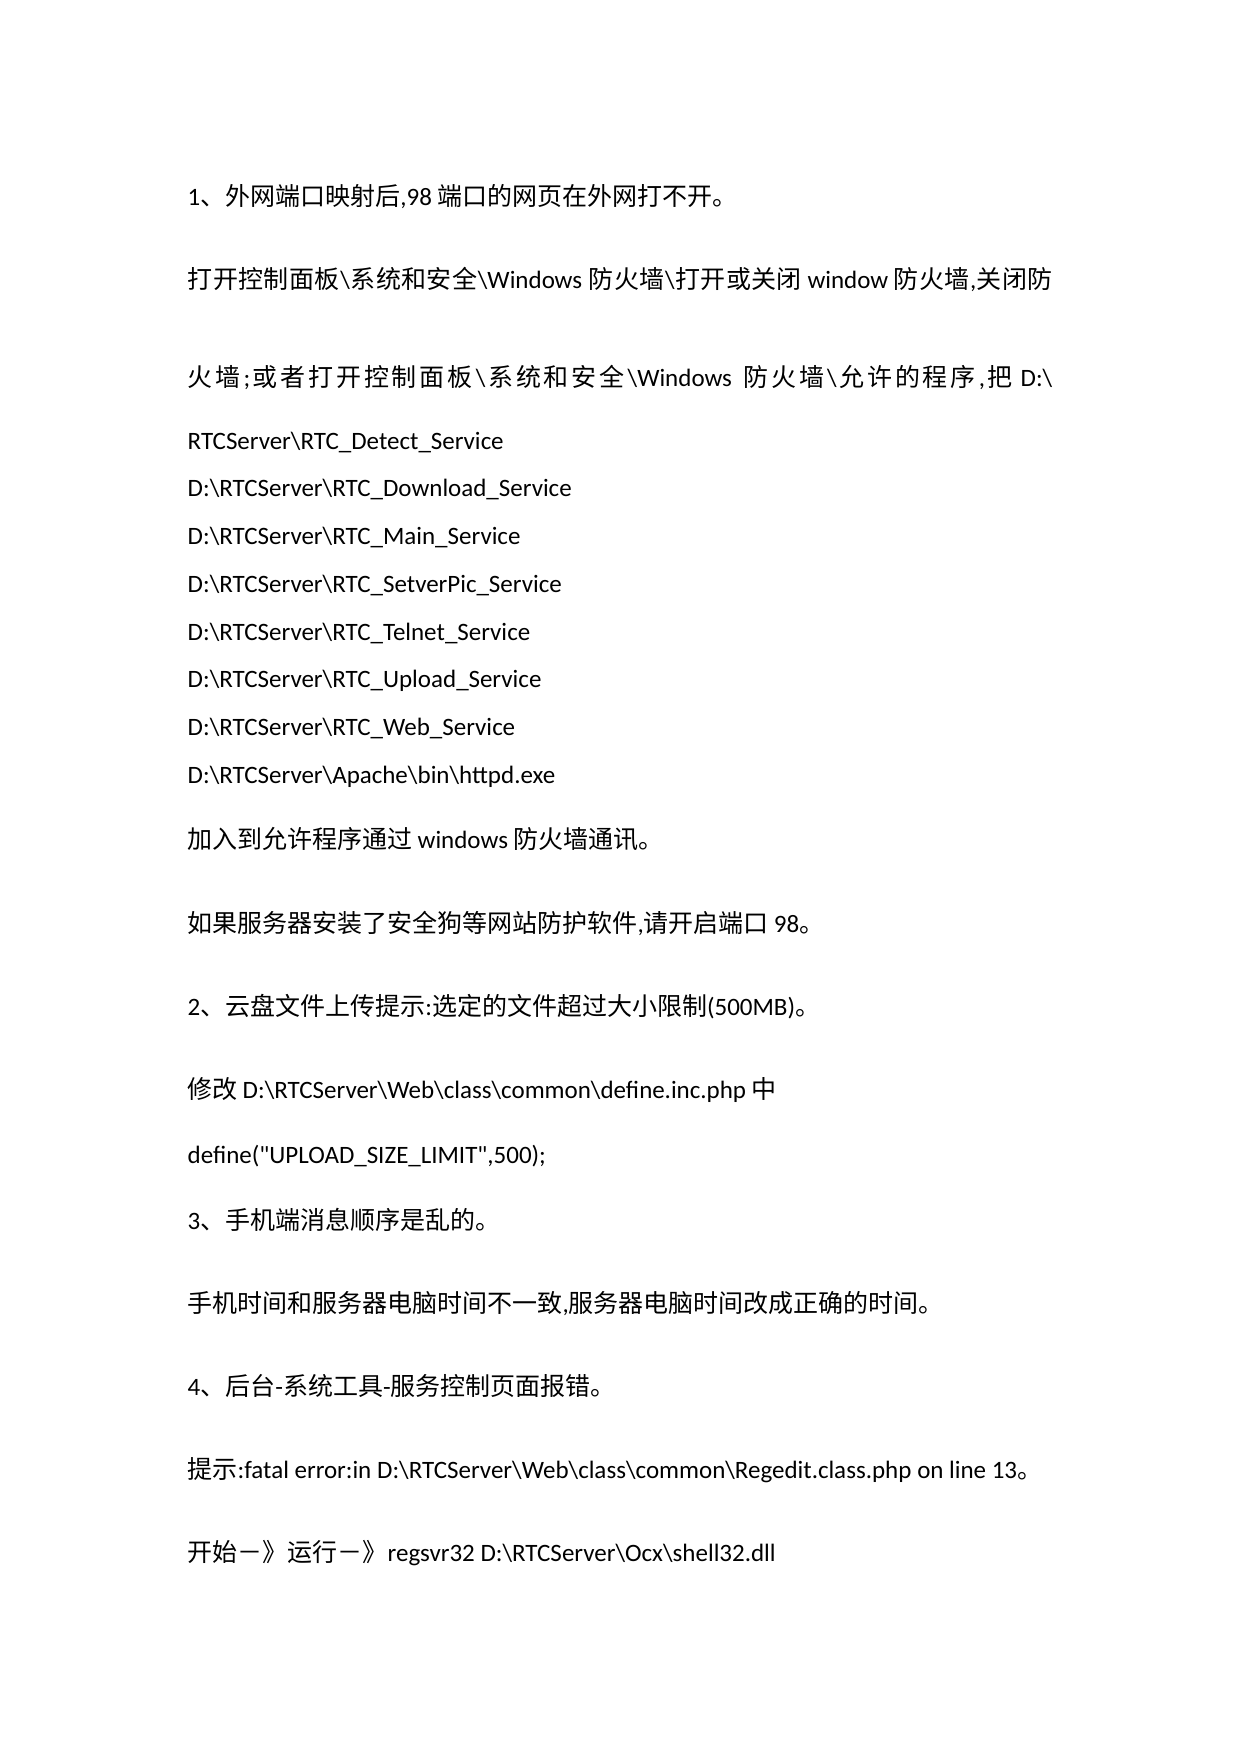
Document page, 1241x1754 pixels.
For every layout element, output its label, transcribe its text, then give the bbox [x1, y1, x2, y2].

list 3、手机端消息顺序是乱的。 [187, 1186, 1053, 1251]
list 2、云盘文件上传提示:选定的文件超过大小限制(500MB)。 [187, 972, 1053, 1037]
list 提示:fatal error:in D:\RTCServer\Web\class\common\Regedit.class.php on line 13。 [187, 1435, 1053, 1500]
list 修改D:\RTCServer\Web\class\common\define.inc.php中 [187, 1055, 1053, 1120]
list D:\RTCServer\RTC_Web_Service [187, 710, 1053, 743]
list D:\RTCServer\RTC_Upload_Service [187, 662, 1053, 695]
list D:\RTCServer\Apache\bin\httpd.exe [187, 758, 1053, 790]
list D:\RTCServer\RTC_Telnet_Service [187, 615, 1053, 647]
list D:\RTCServer\RTC_SetverPic_Service [187, 567, 1053, 599]
list 4、后台-系统工具-服务控制页面报错。 [187, 1352, 1053, 1417]
list 打开控制面板\系统和安全\Windows 防火墙\打开或关闭window防火墙,关闭防火墙;或者打开控制面板\系统和安全\Windows 防火墙\允许的程序,把D:\RTCServer\RTC_Detect_Service [187, 245, 1053, 456]
list D:\RTCServer\RTC_Main_Service [187, 519, 1053, 552]
list define("UPLOAD_SIZE_LIMIT",500); [187, 1138, 1053, 1171]
list D:\RTCServer\RTC_Download_Service [187, 472, 1053, 504]
list 1、外网端口映射后,98端口的网页在外网打不开。 [187, 162, 1053, 227]
list 开始－》运行－》regsvr32 D:\RTCServer\Ocx\shell32.dll [187, 1518, 1053, 1583]
list 如果服务器安装了安全狗等网站防护软件,请开启端口98。 [187, 889, 1053, 954]
list 手机时间和服务器电脑时间不一致,服务器电脑时间改成正确的时间。 [187, 1269, 1053, 1334]
list 加入到允许程序通过windows防火墙通讯。 [187, 806, 1053, 871]
